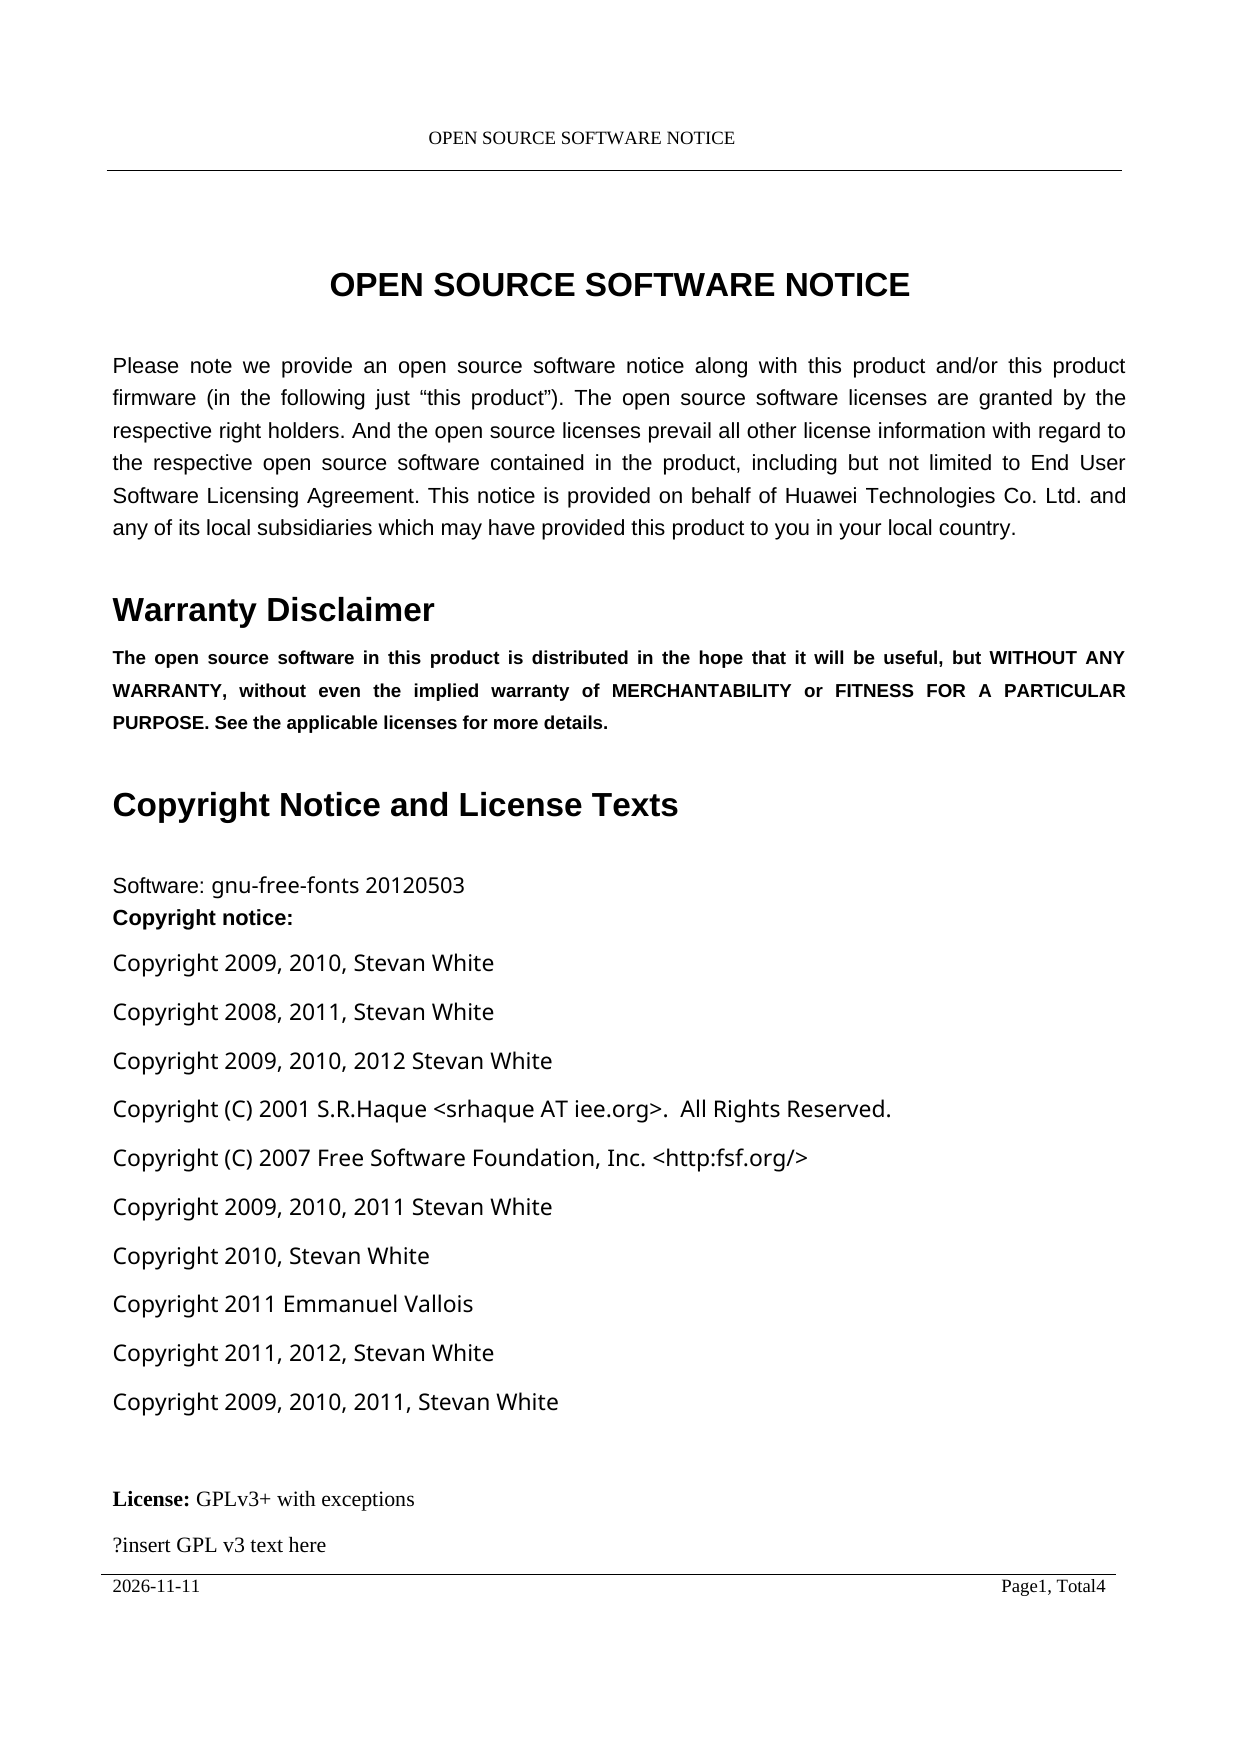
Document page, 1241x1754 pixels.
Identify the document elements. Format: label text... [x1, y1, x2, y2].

text Please note we provide an open source software notice along with this product and/or this product firmware (in the following just “this product”). The open source software licenses are granted by the respective right holders. And the open source licenses prevail all other license information with regard to the respective open source software contained in the product, including but not limited to End User Software Licensing Agreement. This notice is provided on behalf of Huawei Technologies Co. Ltd. and any of its local subsidiaries which may have provided this product to you in your local country. [112, 349, 1128, 544]
text OPEN SOURCE SOFTWARE NOTICE [112, 251, 1128, 316]
text Copyright 2009, 2010, Stevan White Copyright 2008, 2011, Stevan White Copyright 2009, 2010, 2012 Stevan White Copyright (C) 2001 S.R.Haque <srhaque AT iee.org>. All Rights Reserved. Copyright (C) 2007 Free Software Foundation, Inc. <http:fsf.org/> Copyright 2009, 2010, 2011 Stevan White Copyright 2010, Stevan White Copyright 2011 Emmanuel Vallois Copyright 2011, 2012, Stevan White Copyright 2009, 2010, 2011, Stevan White [112, 947, 1128, 1467]
text License: GPLv3+ with exceptions [112, 1483, 1128, 1515]
text Copyright notice: [112, 901, 1128, 934]
text Software: gnu-free-fonts 20120503 [112, 869, 1128, 901]
text The open source software in this product is distributed in the hope that it will be useful, but WITHOUT ANY WARRANTY, without even the implied warranty of MERCHANTABILITY or FITNESS FOR A PARTICULAR PURPOSE. See the applicable licenses for more details. [112, 641, 1128, 739]
text Copyright Notice and License Texts [112, 771, 1128, 836]
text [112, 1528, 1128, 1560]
text Warranty Disclaimer [112, 576, 1128, 641]
